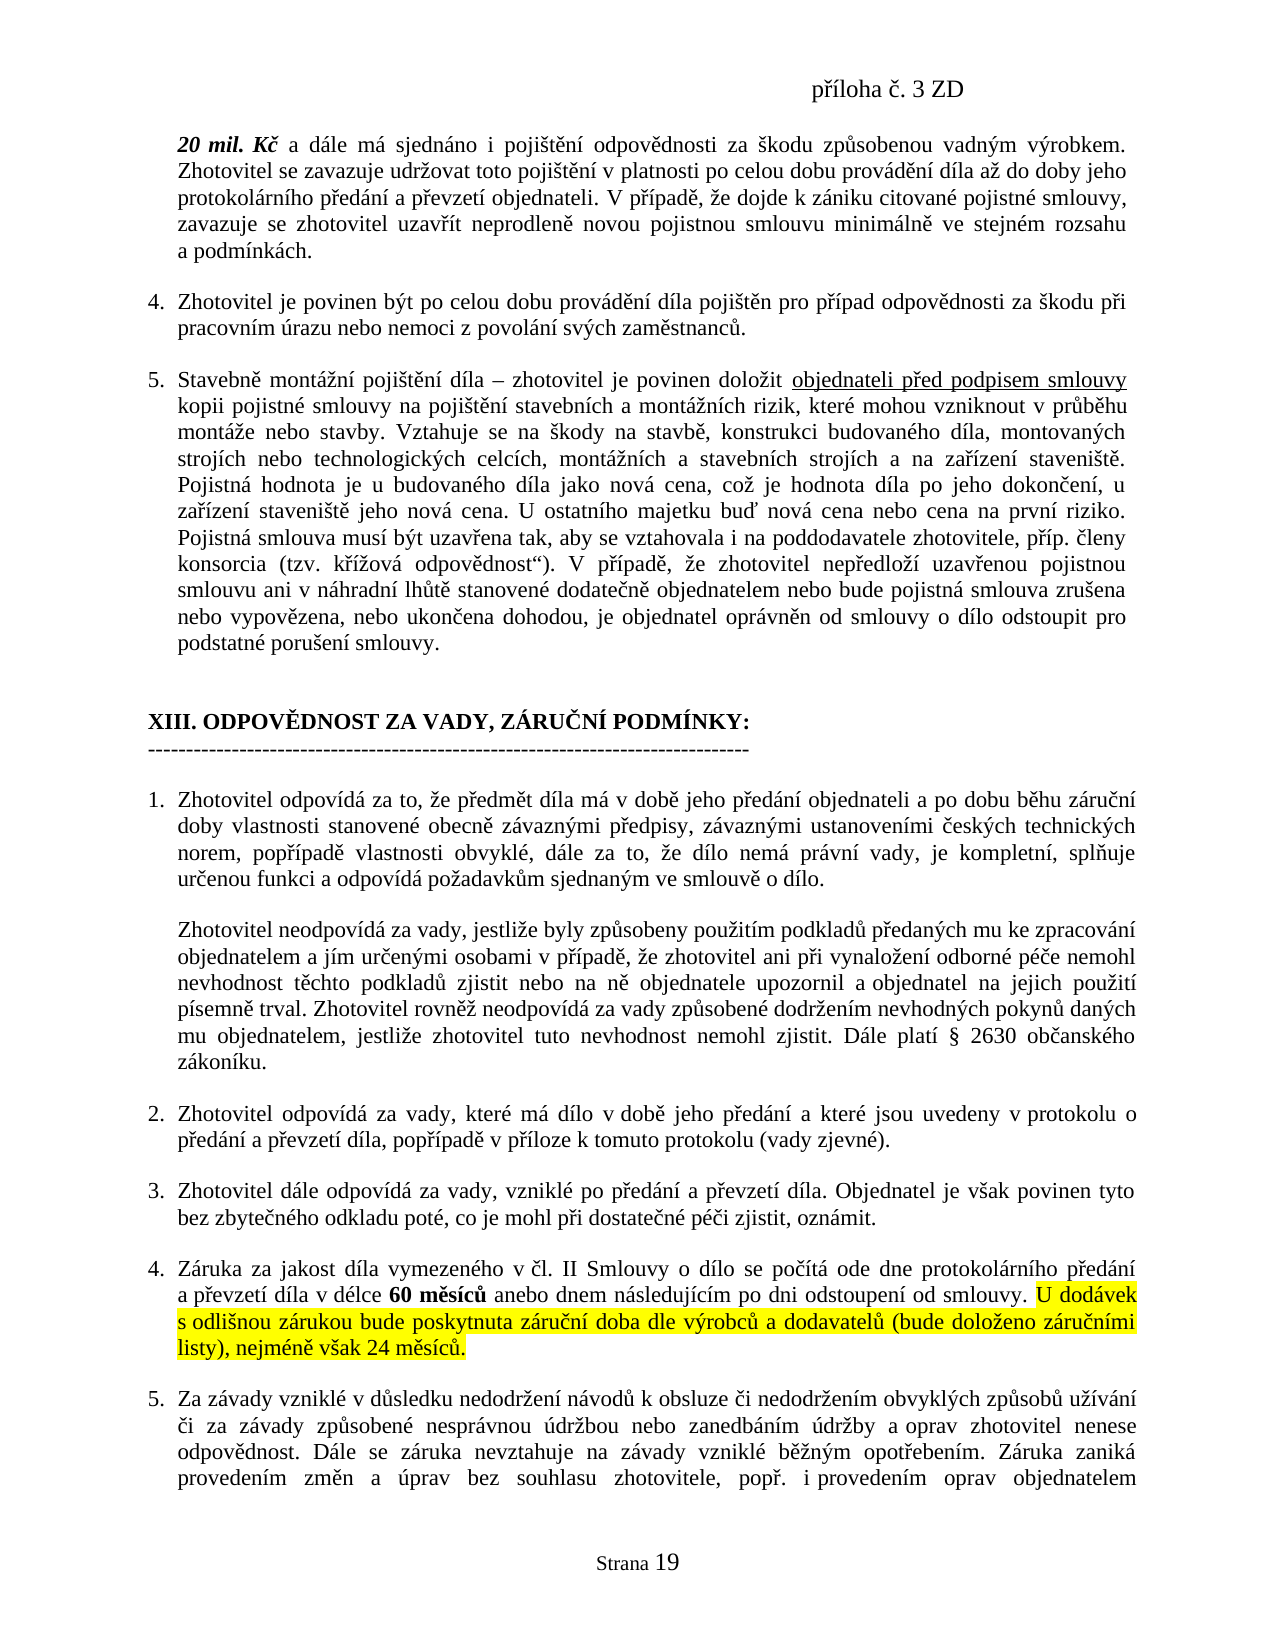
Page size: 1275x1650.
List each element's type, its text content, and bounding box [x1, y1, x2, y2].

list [148, 1385, 1137, 1491]
list Záruka za jakost díla vymezeného v čl. II Smlouvy o dílo se počítá ode dne protokolárního předání a převzetí díla v délce 60 měsíců anebo dnem následujícím po dni odstoupení od smlouvy. U dodávek s odlišnou zárukou bude poskytnuta záruční doba dle výrobců a dodavatelů (bude doloženo záručními listy), nejméně však 24 měsíců. [148, 1255, 1137, 1360]
text ------------------------------------------------------------------------------- [148, 735, 1137, 761]
list Zhotovitel odpovídá za to, že předmět díla má v době jeho předání objednateli a po dobu běhu záruční doby vlastnosti stanovené obecně závaznými předpisy, závaznými ustanoveními českých technických norem, popřípadě vlastnosti obvyklé, dále za to, že dílo nemá právní vady, je kompletní, splňuje určenou funkci a odpovídá požadavkům sjednaným ve smlouvě o dílo. [148, 786, 1137, 891]
list Zhotovitel je povinen být po celou dobu provádění díla pojištěn pro případ odpovědnosti za škodu při pracovním úrazu nebo nemoci z povolání svých zaměstnanců. [148, 288, 1127, 341]
text XIII. ODPOVĚDNOST ZA VADY, ZÁRUČNÍ PODMÍNKY: [148, 708, 1137, 735]
list Zhotovitel odpovídá za vady, které má dílo v době jeho předání a které jsou uvedeny v protokolu o předání a převzetí díla, popřípadě v příloze k tomuto protokolu (vady zjevné). [148, 1099, 1137, 1152]
list Zhotovitel dále odpovídá za vady, vzniklé po předání a převzetí díla. Objednatel je však povinen tyto bez zbytečného odkladu poté, co je mohl při dostatečné péči zjistit, oznámit. [148, 1177, 1137, 1230]
list Stavebně montážní pojištění díla – zhotovitel je povinen doložit objednateli před podpisem smlouvy kopii pojistné smlouvy na pojištění stavebních a montážních rizik, které mohou vzniknout v průběhu montáže nebo stavby. Vztahuje se na škody na stavbě, konstrukci budovaného díla, montovaných strojích nebo technologických celcích, montážních a stavebních strojích a na zařízení staveniště. Pojistná hodnota je u budovaného díla jako nová cena, což je hodnota díla po jeho dokončení, u zařízení staveniště jeho nová cena. U ostatního majetku buď nová cena nebo cena na první riziko. Pojistná smlouva musí být uzavřena tak, aby se vztahovala i na poddodavatele zhotovitele, příp. členy konsorcia (tzv. křížová odpovědnost“). V případě, že zhotovitel nepředloží uzavřenou pojistnou smlouvu ani v náhradní lhůtě stanovené dodatečně objednatelem nebo bude pojistná smlouva zrušena nebo vypovězena, nebo ukončena dohodou, je objednatel oprávněn od smlouvy o dílo odstoupit pro podstatné porušení smlouvy. [148, 366, 1127, 656]
text Zhotovitel neodpovídá za vady, jestliže byly způsobeny použitím podkladů předaných mu ke zpracování objednatelem a jím určenými osobami v případě, že zhotovitel ani při vynaložení odborné péče nemohl nevhodnost těchto podkladů zjistit nebo na ně objednatele upozornil a objednatel na jejich použití písemně trval. Zhotovitel rovněž neodpovídá za vady způsobené dodržením nevhodných pokynů daných mu objednatelem, jestliže zhotovitel tuto nevhodnost nemohl zjistit. Dále platí § 2630 občanského zákoníku. [177, 916, 1137, 1074]
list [148, 131, 1127, 263]
